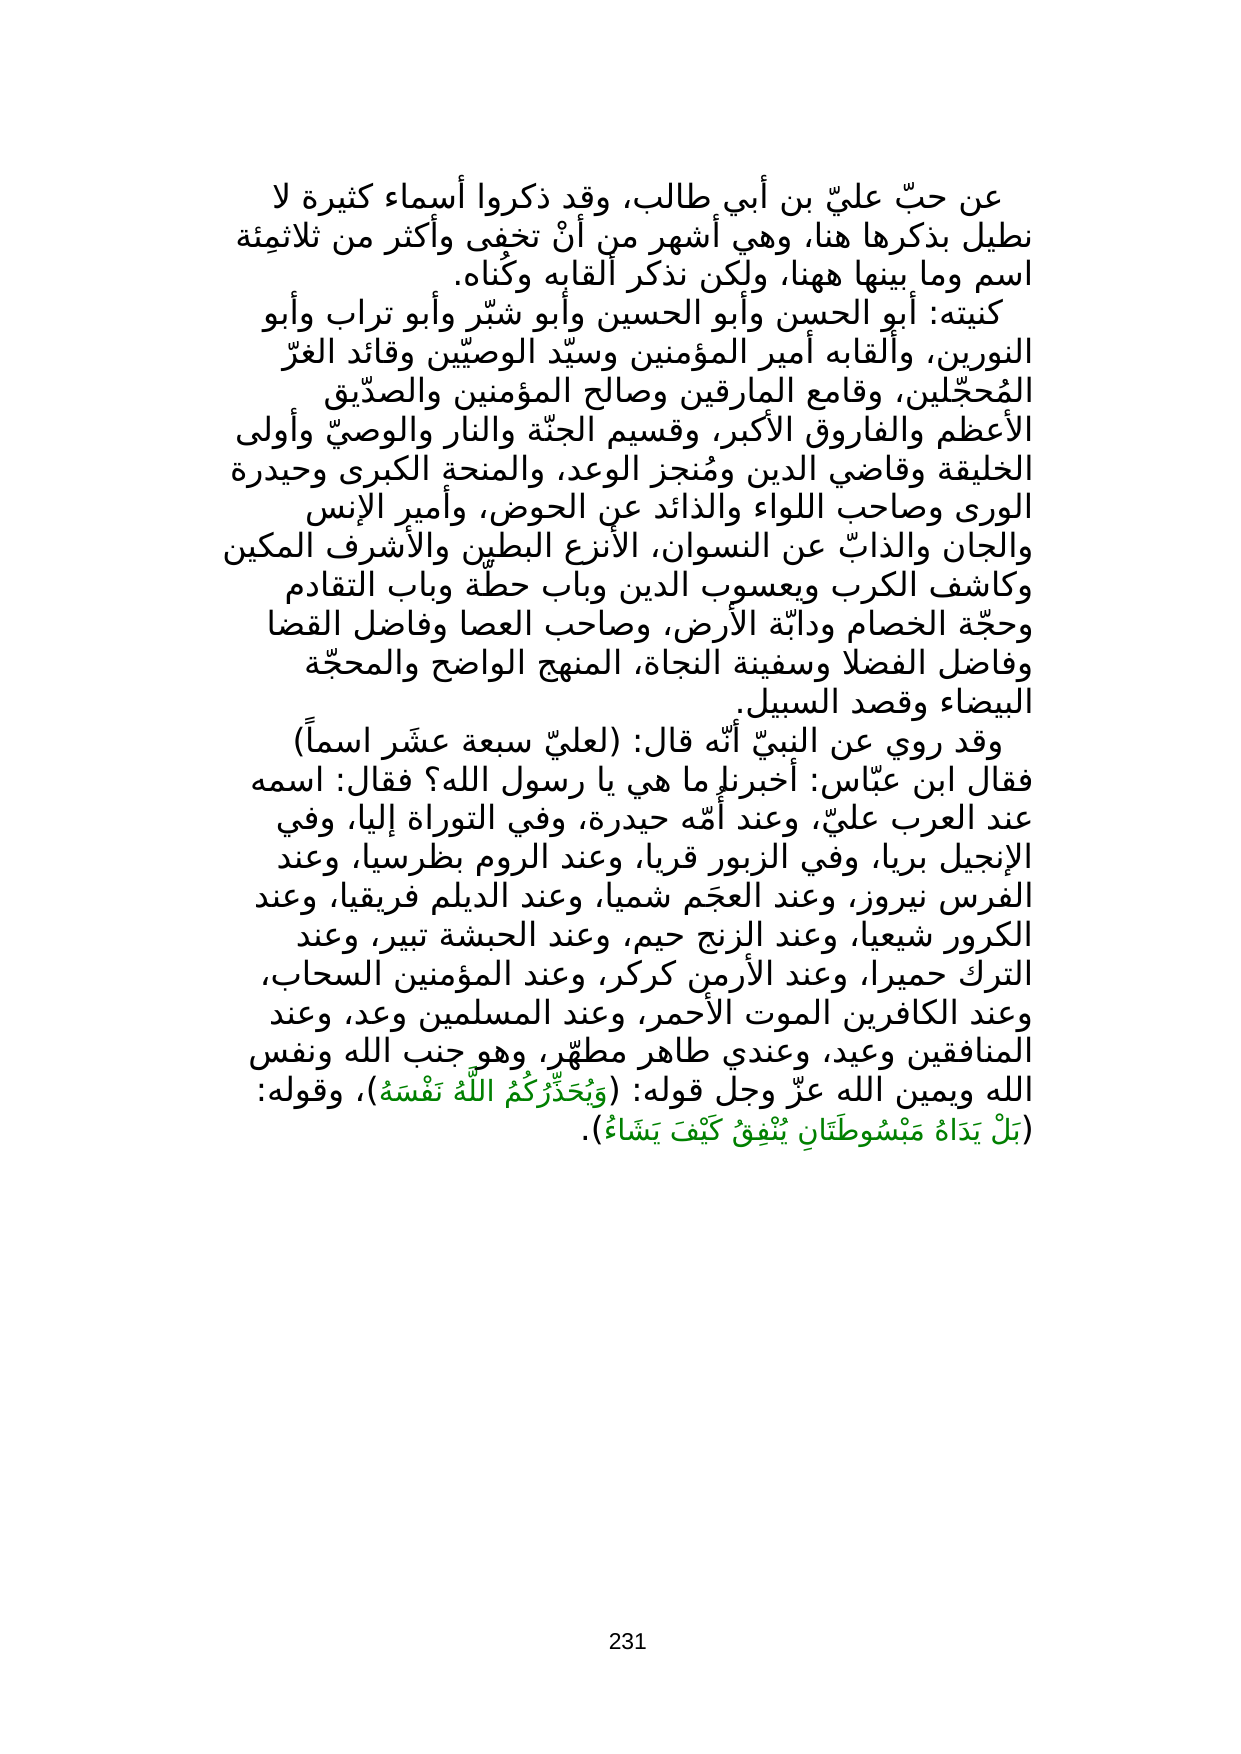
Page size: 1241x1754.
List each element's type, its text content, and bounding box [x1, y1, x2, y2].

text وقد روي عن النبيّ أنّه قال: (لعليّ سبعة عشَر اسماً) فقال ابن عبّاس: أخبرنا ما هي يا رسول الله؟ فقال: اسمه عند العرب عليّ، وعند أُمّه حيدرة، وفي التوراة إليا، وفي الإنجيل بريا، وفي الزبور قريا، وعند الروم بظرسيا، وعند الفرس نيروز، وعند العجَم شميا، وعند الديلم فريقيا، وعند الكرور شيعيا، وعند الزنج حيم، وعند الحبشة تبير، وعند الترك حميرا، وعند الأرمن كركر، وعند المؤمنين السحاب، وعند الكافرين الموت الأحمر، وعند المسلمين وعد، وعند المنافقين وعيد، وعندي طاهر مطهّر، وهو جنب الله ونفس الله ويمين الله عزّ وجل قوله: (وَيُحَذِّرُكُمُ اللَّهُ نَفْسَهُ)، وقوله: (بَلْ يَدَاهُ مَبْسُوطَتَانِ يُنْفِقُ كَيْفَ يَشَاءُ). [222, 721, 1033, 1148]
text كنيته: أبو الحسن وأبو الحسين وأبو شبّر وأبو تراب وأبو النورين، وألقابه أمير المؤمنين وسيّد الوصيّين وقائد الغرّ المُحجّلين، وقامع المارقين وصالح المؤمنين والصدّيق الأعظم والفاروق الأكبر، وقسيم الجنّة والنار والوصيّ وأولى الخليقة وقاضي الدين ومُنجز الوعد، والمنحة الكبرى وحيدرة الورى وصاحب اللواء والذائد عن الحوض، وأمير الإنس والجان والذابّ عن النسوان، الأنزع البطين والأشرف المكين وكاشف الكرب ويعسوب الدين وباب حطّة وباب التقادم وحجّة الخصام ودابّة الأرض، وصاحب العصا وفاضل القضا وفاضل الفضلا وسفينة النجاة، المنهج الواضح والمحجّة البيضاء وقصد السبيل. [222, 294, 1033, 721]
text عن حبّ عليّ بن أبي طالب، وقد ذكروا أسماء كثيرة لا نطيل بذكرها هنا، وهي أشهر من أنْ تخفى وأكثر من ثلاثمِئة اسم وما بينها ههنا، ولكن نذكر ألقابه وكُناه. [222, 177, 1033, 294]
